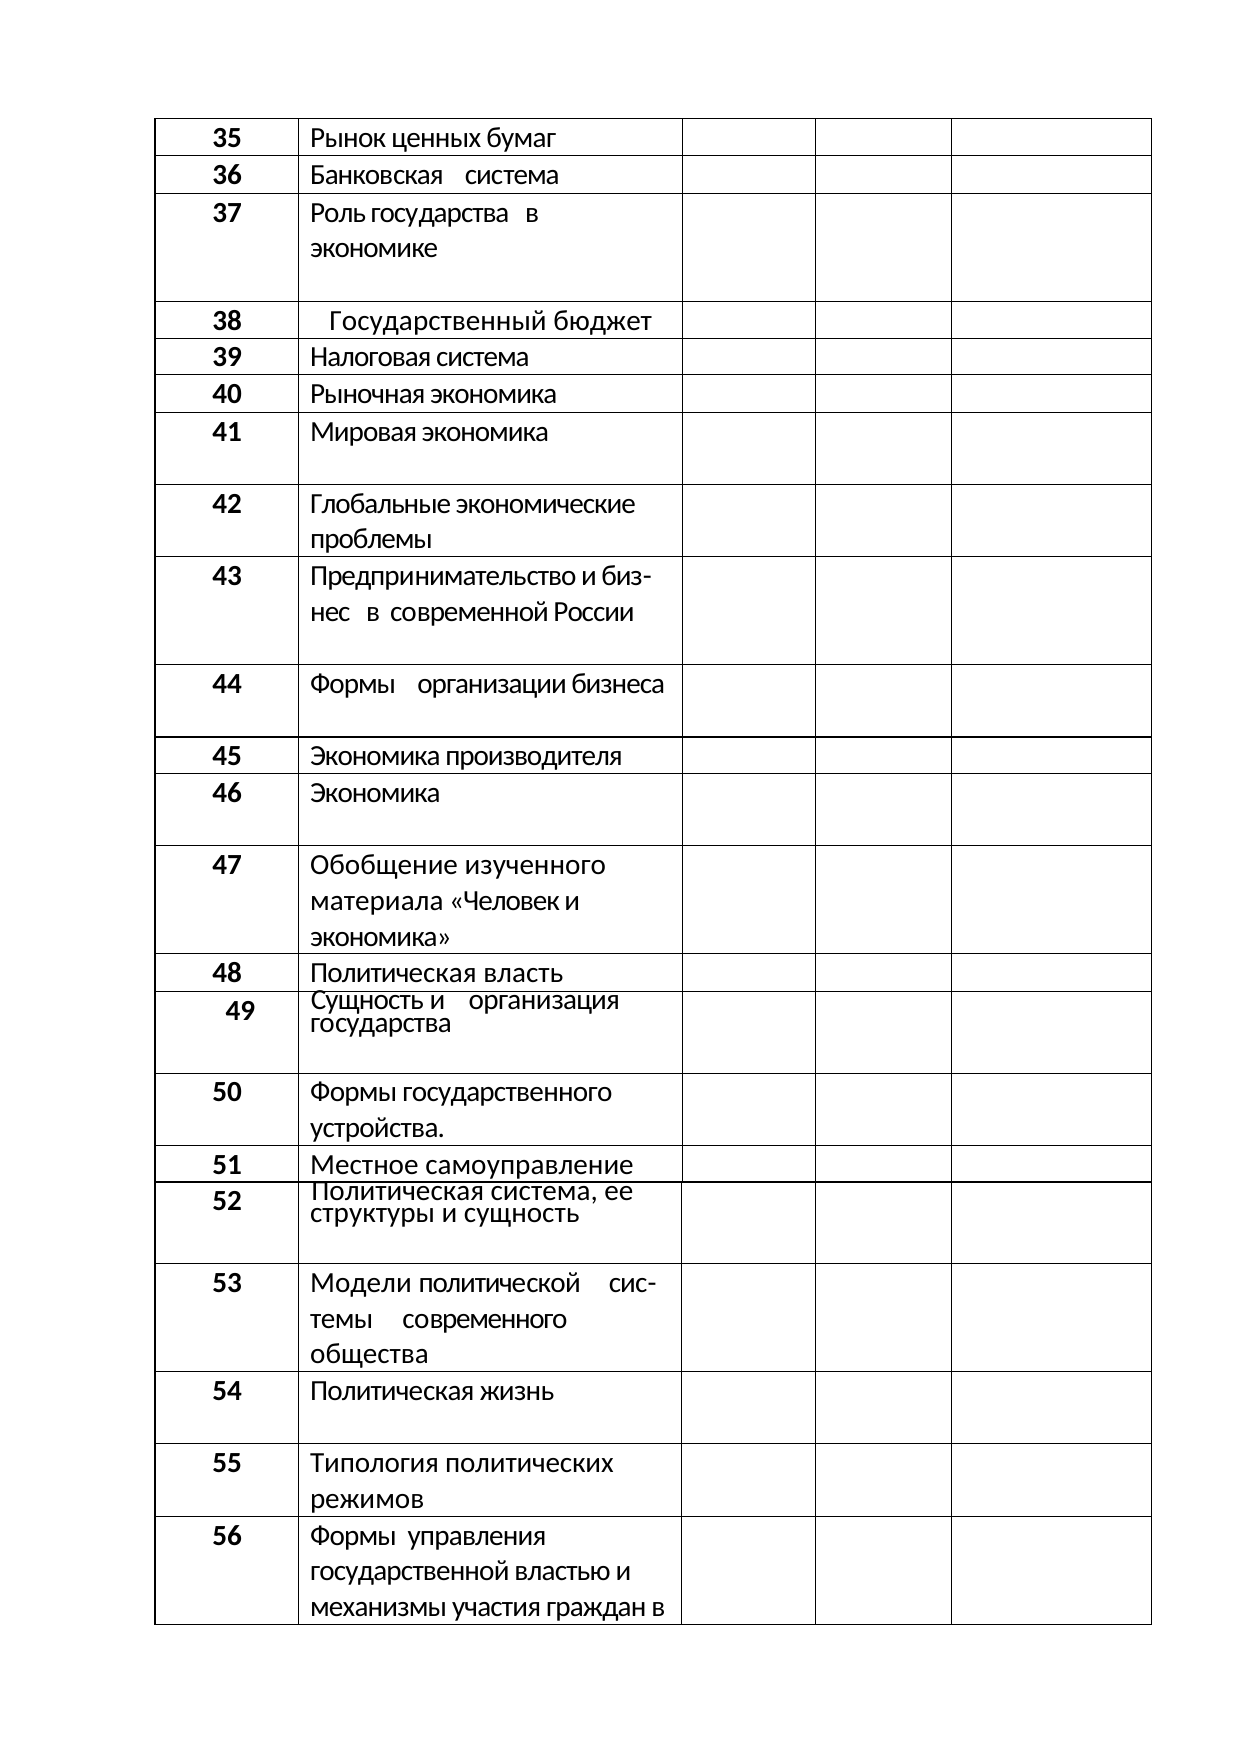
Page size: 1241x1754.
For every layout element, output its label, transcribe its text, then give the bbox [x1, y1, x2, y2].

table_cell [816, 665, 951, 736]
table_cell [683, 194, 815, 301]
table_cell 43 [156, 557, 298, 664]
table_cell [816, 738, 951, 773]
table_cell Государственный бюджет [299, 302, 682, 337]
table_cell [952, 485, 1151, 556]
table_cell Политическая власть [299, 954, 682, 991]
table_cell [816, 1183, 951, 1263]
table_cell [816, 992, 951, 1072]
table_cell [952, 1074, 1151, 1145]
table_cell 45 [156, 738, 298, 773]
table_cell 44 [156, 665, 298, 736]
table_cell [682, 1372, 815, 1443]
table_cell [816, 413, 951, 484]
table_cell [816, 954, 951, 991]
table_cell [816, 1264, 951, 1371]
table_cell 37 [156, 194, 298, 301]
table_cell [816, 1146, 951, 1181]
table_cell Формы государственного устройства. [299, 1074, 682, 1145]
table_cell [952, 375, 1151, 412]
table_cell 35 [156, 119, 298, 155]
table_cell [952, 774, 1151, 845]
table_cell [816, 302, 951, 337]
table_cell [952, 302, 1151, 337]
table_cell [952, 1183, 1151, 1263]
table_cell 48 [156, 954, 298, 991]
table_cell [816, 1444, 951, 1516]
table_cell 50 [156, 1074, 298, 1145]
table_cell [816, 557, 951, 664]
table_cell Налоговая система [299, 339, 682, 374]
table_cell [952, 1146, 1151, 1181]
table_cell Модели политической системы современного общества [299, 1264, 681, 1371]
table_cell [683, 557, 815, 664]
table_cell Банковская система [299, 156, 682, 193]
table_cell Формы организации бизнеса [299, 665, 682, 736]
table_cell Мировая экономика [299, 413, 682, 484]
table_cell [683, 375, 815, 412]
table_cell [952, 738, 1151, 773]
table_cell [952, 119, 1151, 155]
table_cell 49 [156, 992, 298, 1072]
table_cell [952, 1517, 1151, 1623]
table_cell [952, 846, 1151, 953]
table_cell [683, 485, 815, 556]
table_cell Обобщение изученного материала «Человек и экономика» [299, 846, 682, 953]
table_cell Экономика производителя [299, 738, 682, 773]
table_cell Предпринимательство и бизнес в современной России [299, 557, 682, 664]
table_cell Типология политических режимов [299, 1444, 681, 1516]
table_cell 56 [156, 1517, 298, 1623]
table_cell Глобальные экономические проблемы [299, 485, 682, 556]
table_cell 36 [156, 156, 298, 193]
table_cell Местное самоуправление [299, 1146, 682, 1181]
table_cell [952, 1264, 1151, 1371]
table_cell 42 [156, 485, 298, 556]
table_cell [682, 1444, 815, 1516]
table_cell Рыночная экономика [299, 375, 682, 412]
table_cell [816, 1074, 951, 1145]
table_cell 55 [156, 1444, 298, 1516]
table_cell [683, 665, 815, 736]
table_cell [816, 119, 951, 155]
table_cell [816, 194, 951, 301]
table_cell [683, 156, 815, 193]
table_cell 38 [156, 302, 298, 337]
table_cell [682, 1264, 815, 1371]
table_cell [816, 774, 951, 845]
table_cell [816, 846, 951, 953]
table_cell [952, 413, 1151, 484]
table_cell [683, 302, 815, 337]
table_cell [952, 992, 1151, 1072]
table_cell Экономика [299, 774, 682, 845]
table_cell [683, 339, 815, 374]
table_cell [683, 992, 815, 1072]
table_cell [683, 119, 815, 155]
table_cell 47 [156, 846, 298, 953]
table_cell [952, 339, 1151, 374]
table_cell 54 [156, 1372, 298, 1443]
table_cell Сущность и организация государства [299, 992, 682, 1072]
table_cell [952, 665, 1151, 736]
table_cell [816, 485, 951, 556]
table_cell 52 [156, 1183, 298, 1263]
table_cell [816, 156, 951, 193]
table_cell [952, 954, 1151, 991]
table_cell [683, 774, 815, 845]
table_cell [683, 1074, 815, 1145]
table_cell [683, 954, 815, 991]
table_cell [952, 1372, 1151, 1443]
table_cell 46 [156, 774, 298, 845]
table_cell [952, 156, 1151, 193]
table_cell [952, 1444, 1151, 1516]
table_cell 39 [156, 339, 298, 374]
table_cell [816, 1517, 951, 1623]
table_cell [299, 1517, 681, 1623]
table_cell [683, 413, 815, 484]
table_cell [816, 1372, 951, 1443]
table_cell 41 [156, 413, 298, 484]
table_cell [683, 738, 815, 773]
table_cell [816, 375, 951, 412]
table_cell 53 [156, 1264, 298, 1371]
table_cell [683, 846, 815, 953]
table_cell [952, 194, 1151, 301]
table_cell Политическая система, ее структуры и сущность [299, 1183, 681, 1263]
table_cell [683, 1146, 815, 1181]
table_cell [952, 557, 1151, 664]
table_cell Рынок ценных бумаг [299, 119, 682, 155]
table_cell [682, 1517, 815, 1623]
table_cell Роль государства в экономике [299, 194, 682, 301]
table_cell 40 [156, 375, 298, 412]
table_cell 51 [156, 1146, 298, 1181]
table_cell [816, 339, 951, 374]
table_cell Политическая жизнь [299, 1372, 681, 1443]
table_cell [682, 1183, 815, 1263]
